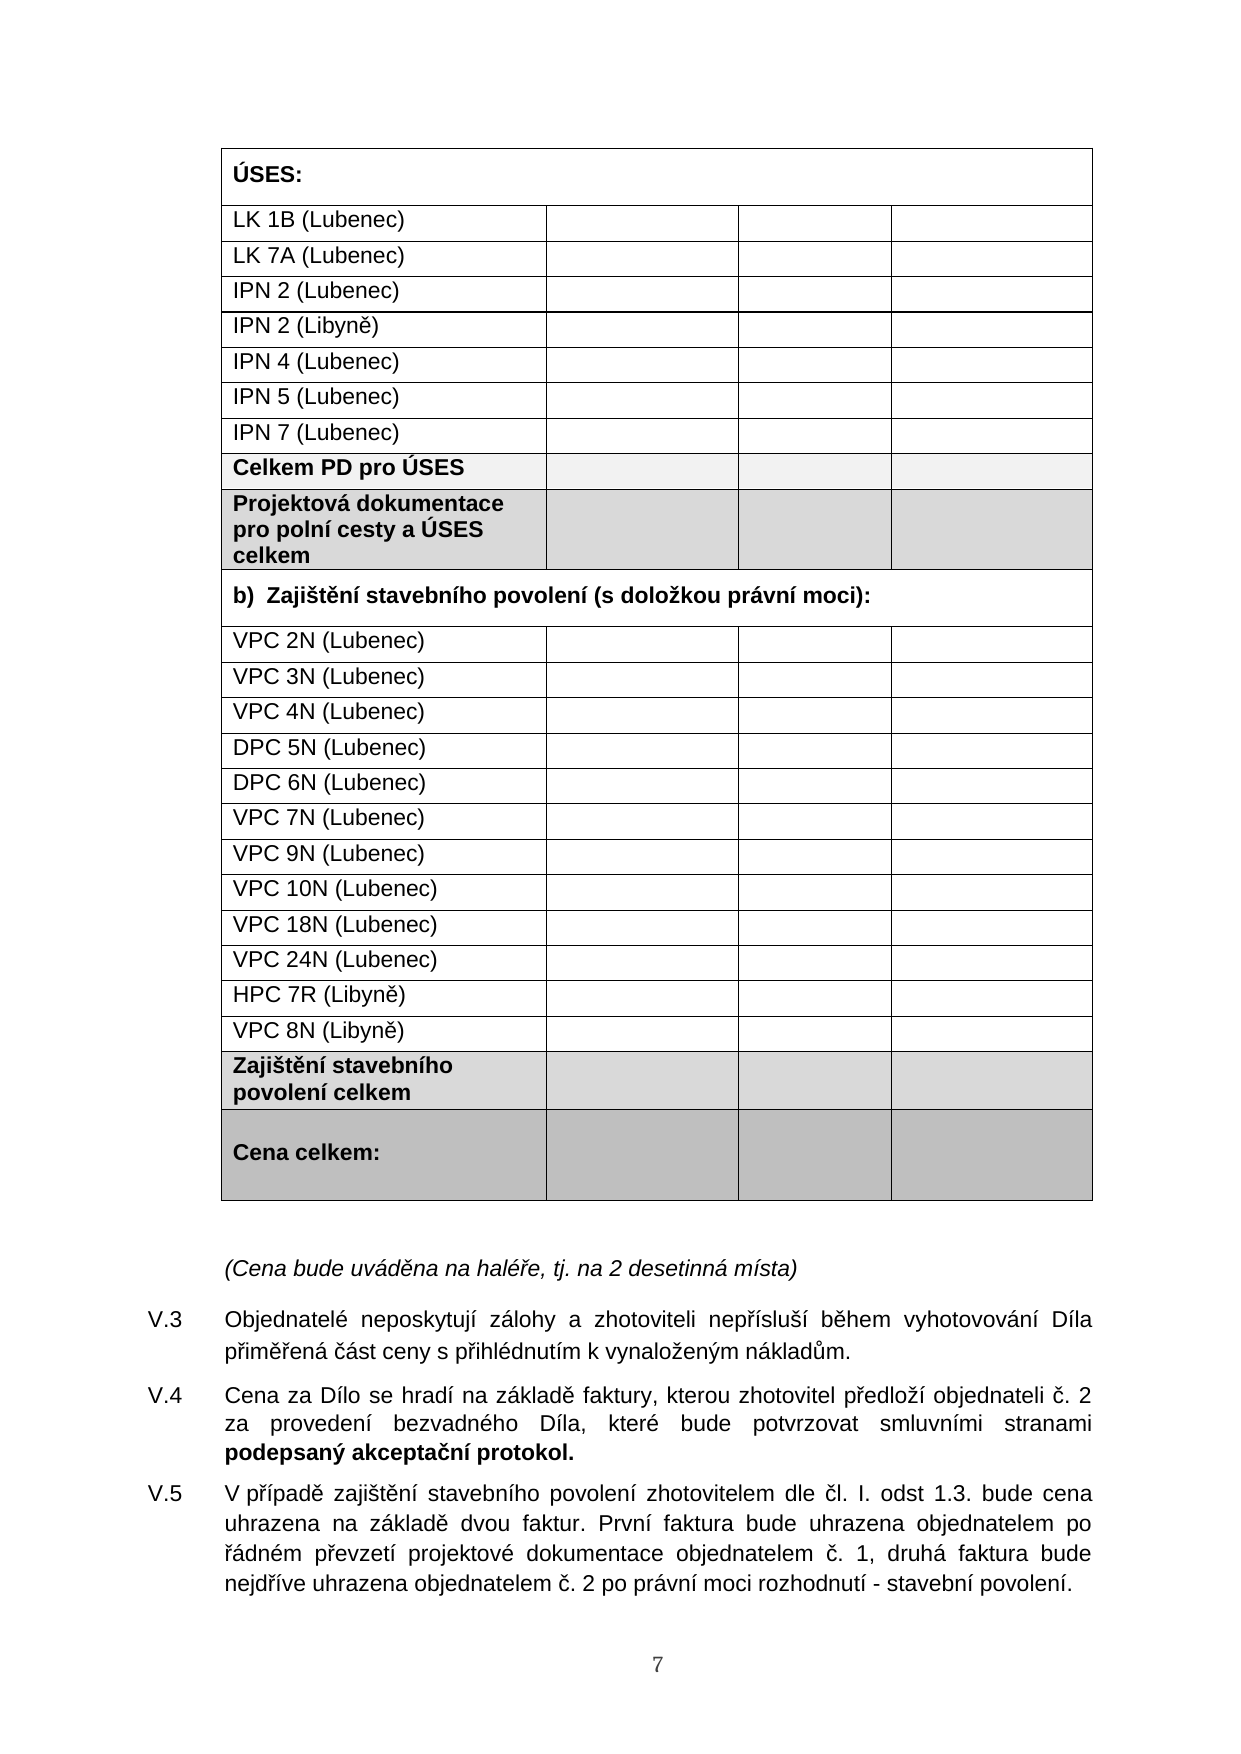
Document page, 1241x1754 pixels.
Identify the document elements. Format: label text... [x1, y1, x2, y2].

table_cell [547, 383, 738, 418]
list Objednatelé neposkytují zálohy a zhotoviteli nepřísluší během vyhotovování Díla přiměřená část ceny s přihlédnutím k vynaloženým nákladům. [148, 1306, 1093, 1364]
table_cell VPC 18N (Lubenec) [222, 911, 546, 945]
table_cell [739, 981, 891, 1016]
list Cena za Dílo se hradí na základě faktury, kterou zhotovitel předloží objednateli č. 2 za provedení bezvadného Díla, které bude potvrzovat smluvními stranami podepsaný akceptační protokol. [148, 1382, 1093, 1465]
table_cell [547, 277, 738, 311]
table_cell [739, 1110, 891, 1200]
table_cell [547, 242, 738, 276]
table_cell [547, 1052, 738, 1109]
table_cell [892, 490, 1092, 569]
table_cell [547, 875, 738, 909]
table_cell LK 1B (Lubenec) [222, 206, 546, 241]
table_cell IPN 4 (Lubenec) [222, 348, 546, 382]
table_cell [892, 242, 1092, 276]
table_cell [547, 804, 738, 839]
table_cell [739, 206, 891, 241]
table_cell [892, 734, 1092, 768]
table_cell [892, 348, 1092, 382]
table_cell [892, 627, 1092, 662]
table_cell VPC 24N (Lubenec) [222, 946, 546, 980]
table_cell [739, 1052, 891, 1109]
list (Cena bude uváděna na haléře, tj. na 2 desetinná místa) [224, 1255, 1093, 1281]
table_cell [739, 698, 891, 732]
table_cell [892, 946, 1092, 980]
table_cell LK 7A (Lubenec) [222, 242, 546, 276]
table_cell [547, 419, 738, 453]
table_cell DPC 6N (Lubenec) [222, 769, 546, 803]
table_cell [892, 1052, 1092, 1109]
table_cell [739, 946, 891, 980]
table_cell [547, 490, 738, 569]
table_cell VPC 3N (Lubenec) [222, 663, 546, 697]
table_cell [892, 277, 1092, 311]
table_cell [739, 277, 891, 311]
table_cell [892, 875, 1092, 909]
table_cell VPC 10N (Lubenec) [222, 875, 546, 909]
table_cell [892, 383, 1092, 418]
table_cell [739, 383, 891, 418]
table_cell [547, 627, 738, 662]
table_cell IPN 7 (Lubenec) [222, 419, 546, 453]
table_cell [547, 206, 738, 241]
table_cell [547, 911, 738, 945]
table_cell [739, 911, 891, 945]
table_cell VPC 2N (Lubenec) [222, 627, 546, 662]
table_cell [892, 769, 1092, 803]
table_cell DPC 5N (Lubenec) [222, 734, 546, 768]
table_cell [739, 490, 891, 569]
table_cell [892, 911, 1092, 945]
table_cell [547, 840, 738, 874]
table_cell VPC 4N (Lubenec) [222, 698, 546, 732]
table_cell VPC 9N (Lubenec) [222, 840, 546, 874]
table_cell [739, 734, 891, 768]
table_cell [547, 698, 738, 732]
table_cell [739, 419, 891, 453]
table_cell [892, 313, 1092, 347]
table_cell [739, 840, 891, 874]
table_cell [739, 663, 891, 697]
table_cell Zajištění stavebního povolení celkem [222, 1052, 546, 1109]
table_cell [892, 698, 1092, 732]
table_cell [739, 875, 891, 909]
table_cell [739, 313, 891, 347]
table_cell [547, 313, 738, 347]
table_cell [892, 206, 1092, 241]
table_cell [739, 627, 891, 662]
table_cell Celkem PD pro ÚSES [222, 454, 546, 488]
table_cell [739, 1017, 891, 1051]
table_cell [892, 1017, 1092, 1051]
table_cell [892, 804, 1092, 839]
table_cell VPC 8N (Libyně) [222, 1017, 546, 1051]
table_cell HPC 7R (Libyně) [222, 981, 546, 1016]
table_cell [547, 734, 738, 768]
table_cell Cena celkem: [222, 1110, 546, 1200]
table_cell [547, 454, 738, 488]
table_cell [739, 348, 891, 382]
table_cell [892, 454, 1092, 488]
table_cell [892, 419, 1092, 453]
table_cell Projektová dokumentace pro polní cesty a ÚSES celkem [222, 490, 546, 569]
table_cell [739, 242, 891, 276]
table_cell [547, 1110, 738, 1200]
table_cell [892, 981, 1092, 1016]
table_cell [547, 981, 738, 1016]
table_cell VPC 7N (Lubenec) [222, 804, 546, 839]
list V případě zajištění stavebního povolení zhotovitelem dle čl. I. odst 1.3. bude cena uhrazena na základě dvou faktur. První faktura bude uhrazena objednatelem po řádném převzetí projektové dokumentace objednatelem č. 1, druhá faktura bude nejdříve uhrazena objednatelem č. 2 po právní moci rozhodnutí - stavební povolení. [148, 1479, 1093, 1596]
table_cell [892, 663, 1092, 697]
table_cell IPN 5 (Lubenec) [222, 383, 546, 418]
table_cell [739, 454, 891, 488]
table_cell IPN 2 (Libyně) [222, 313, 546, 347]
table_cell Zajištění stavebního povolení (s doložkou právní moci): [222, 570, 1092, 626]
table_cell [547, 348, 738, 382]
table_cell [547, 1017, 738, 1051]
table_cell [547, 769, 738, 803]
table_cell IPN 2 (Lubenec) [222, 277, 546, 311]
table_cell [547, 946, 738, 980]
table_cell [892, 840, 1092, 874]
table_cell ÚSES: [222, 149, 1092, 205]
table_cell [892, 1110, 1092, 1200]
table_cell [739, 804, 891, 839]
table_cell [547, 663, 738, 697]
table_cell [739, 769, 891, 803]
